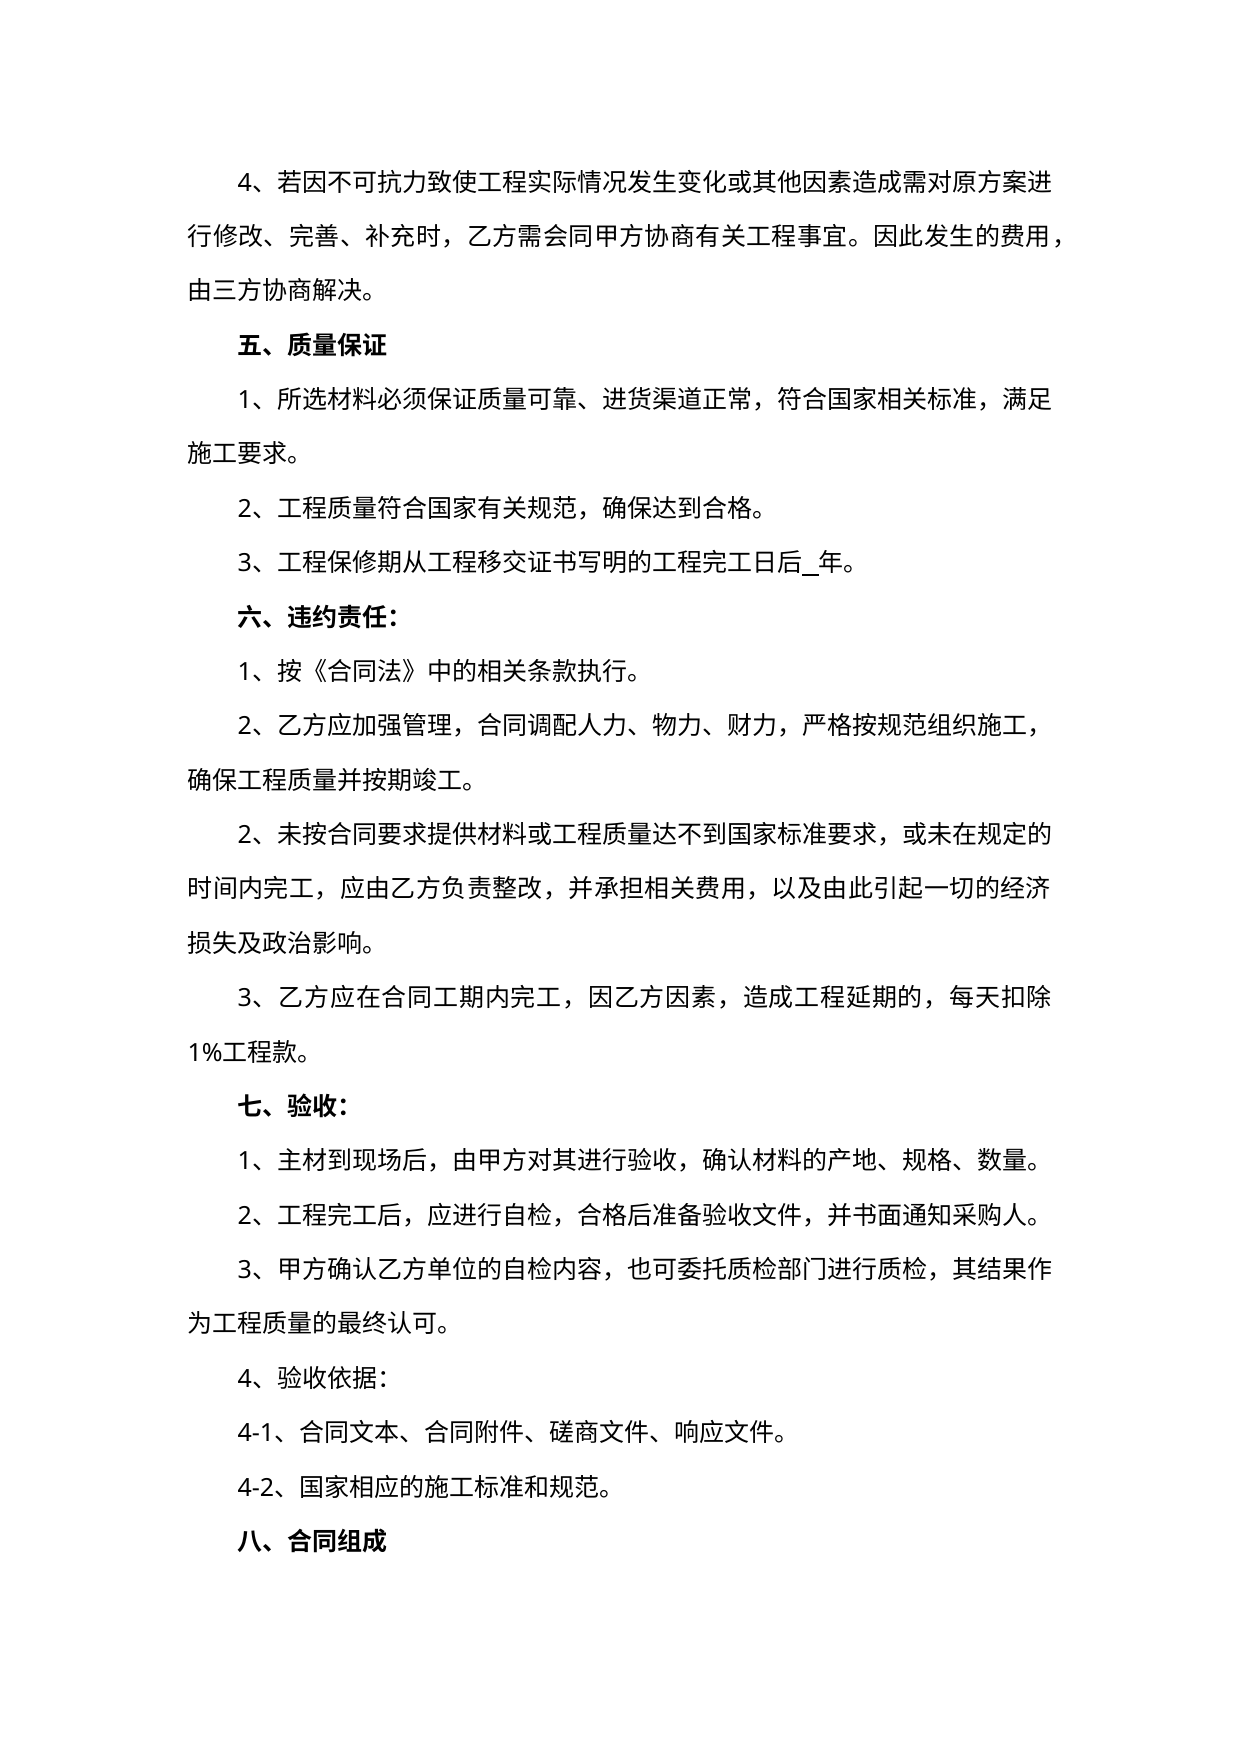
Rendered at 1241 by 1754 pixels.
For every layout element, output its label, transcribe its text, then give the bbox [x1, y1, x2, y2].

text 1、主材到现场后，由甲方对其进行验收，确认材料的产地、规格、数量。 [187, 1141, 1053, 1177]
text 七、验收： [187, 1086, 1053, 1123]
text 2、未按合同要求提供材料或工程质量达不到国家标准要求，或未在规定的时间内完工，应由乙方负责整改，并承担相关费用，以及由此引起一切的经济损失及政治影响。 [187, 814, 1053, 959]
text 六、违约责任： [187, 597, 1053, 633]
text 八、合同组成 [187, 1521, 1053, 1558]
text 1、按《合同法》中的相关条款执行。 [187, 651, 1053, 688]
text 4、若因不可抗力致使工程实际情况发生变化或其他因素造成需对原方案进行修改、完善、补充时，乙方需会同甲方协商有关工程事宜。因此发生的费用，由三方协商解决。 [187, 162, 1053, 307]
text 4-2、国家相应的施工标准和规范。 [187, 1467, 1053, 1503]
text 五、质量保证 [187, 325, 1053, 361]
text 4、验收依据： [187, 1358, 1053, 1394]
text 2、乙方应加强管理，合同调配人力、物力、财力，严格按规范组织施工，确保工程质量并按期竣工。 [187, 706, 1053, 796]
text 3、乙方应在合同工期内完工，因乙方因素，造成工程延期的，每天扣除1%工程款。 [187, 978, 1053, 1068]
text 3、工程保修期从工程移交证书写明的工程完工日后 年。 [187, 543, 1053, 579]
text 1、所选材料必须保证质量可靠、进货渠道正常，符合国家相关标准，满足施工要求。 [187, 379, 1053, 470]
text 3、甲方确认乙方单位的自检内容，也可委托质检部门进行质检，其结果作为工程质量的最终认可。 [187, 1249, 1053, 1340]
text 4-1、合同文本、合同附件、磋商文件、响应文件。 [187, 1413, 1053, 1449]
text 2、工程完工后，应进行自检，合格后准备验收文件，并书面通知采购人。 [187, 1195, 1053, 1231]
text 2、工程质量符合国家有关规范，确保达到合格。 [187, 488, 1053, 524]
